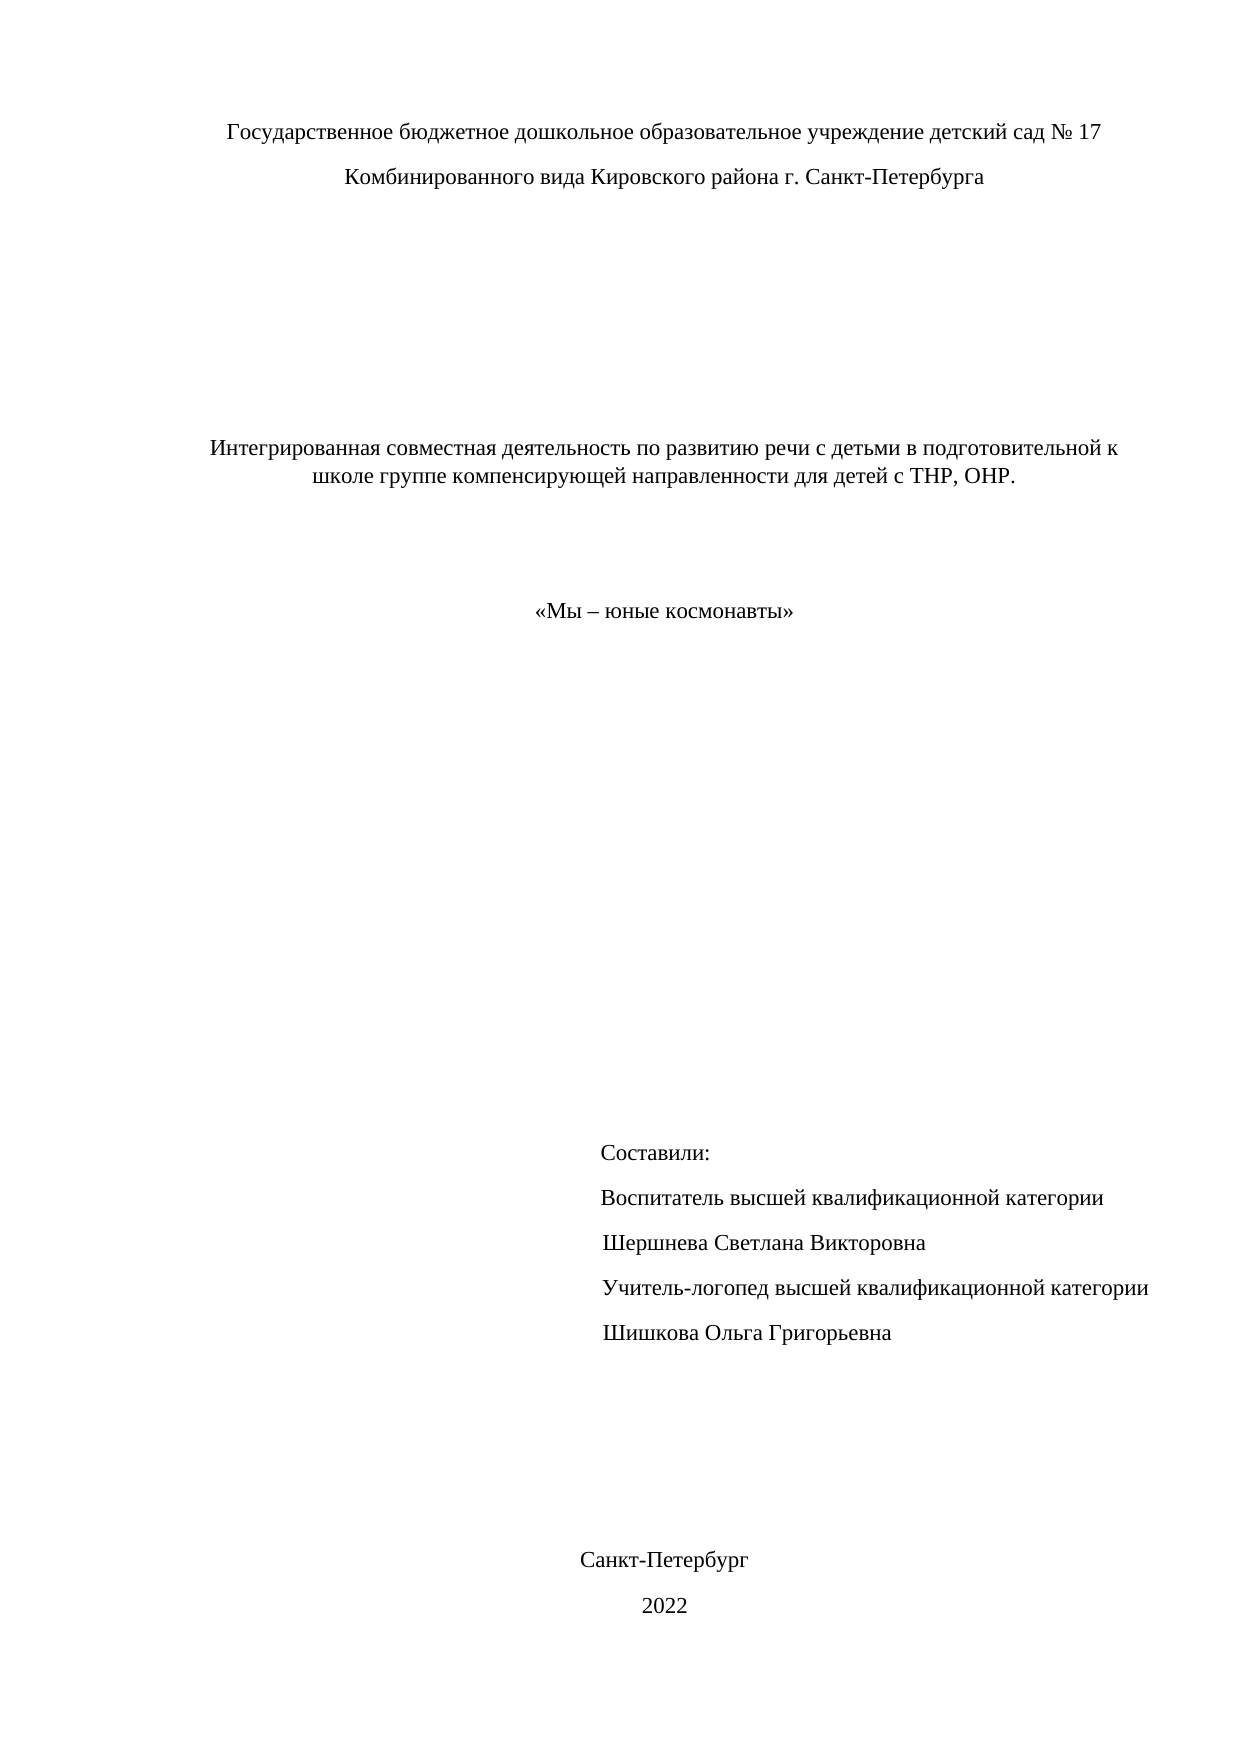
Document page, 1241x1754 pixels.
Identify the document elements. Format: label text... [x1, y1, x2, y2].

text «Мы – юные космонавты» [177, 598, 1152, 624]
text Шишкова Ольга Григорьевна [177, 1319, 1152, 1346]
text Шершнева Светлана Викторовна [177, 1229, 1152, 1255]
text Комбинированного вида Кировского района г. Санкт-Петербурга [177, 163, 1152, 189]
text Воспитатель высшей квалификационной категории [177, 1184, 1152, 1210]
text Учитель-логопед высшей квалификационной категории [177, 1274, 1152, 1301]
text 2022 [177, 1592, 1152, 1618]
text Составили: [177, 1139, 1152, 1165]
text Государственное бюджетное дошкольное образовательное учреждение детский сад № 17 [177, 118, 1152, 144]
text Интегрированная совместная деятельность по развитию речи с детьми в подготовительной к школе группе компенсирующей направленности для детей с ТНР, ОНР. [177, 434, 1152, 489]
text Санкт-Петербург [177, 1547, 1152, 1573]
